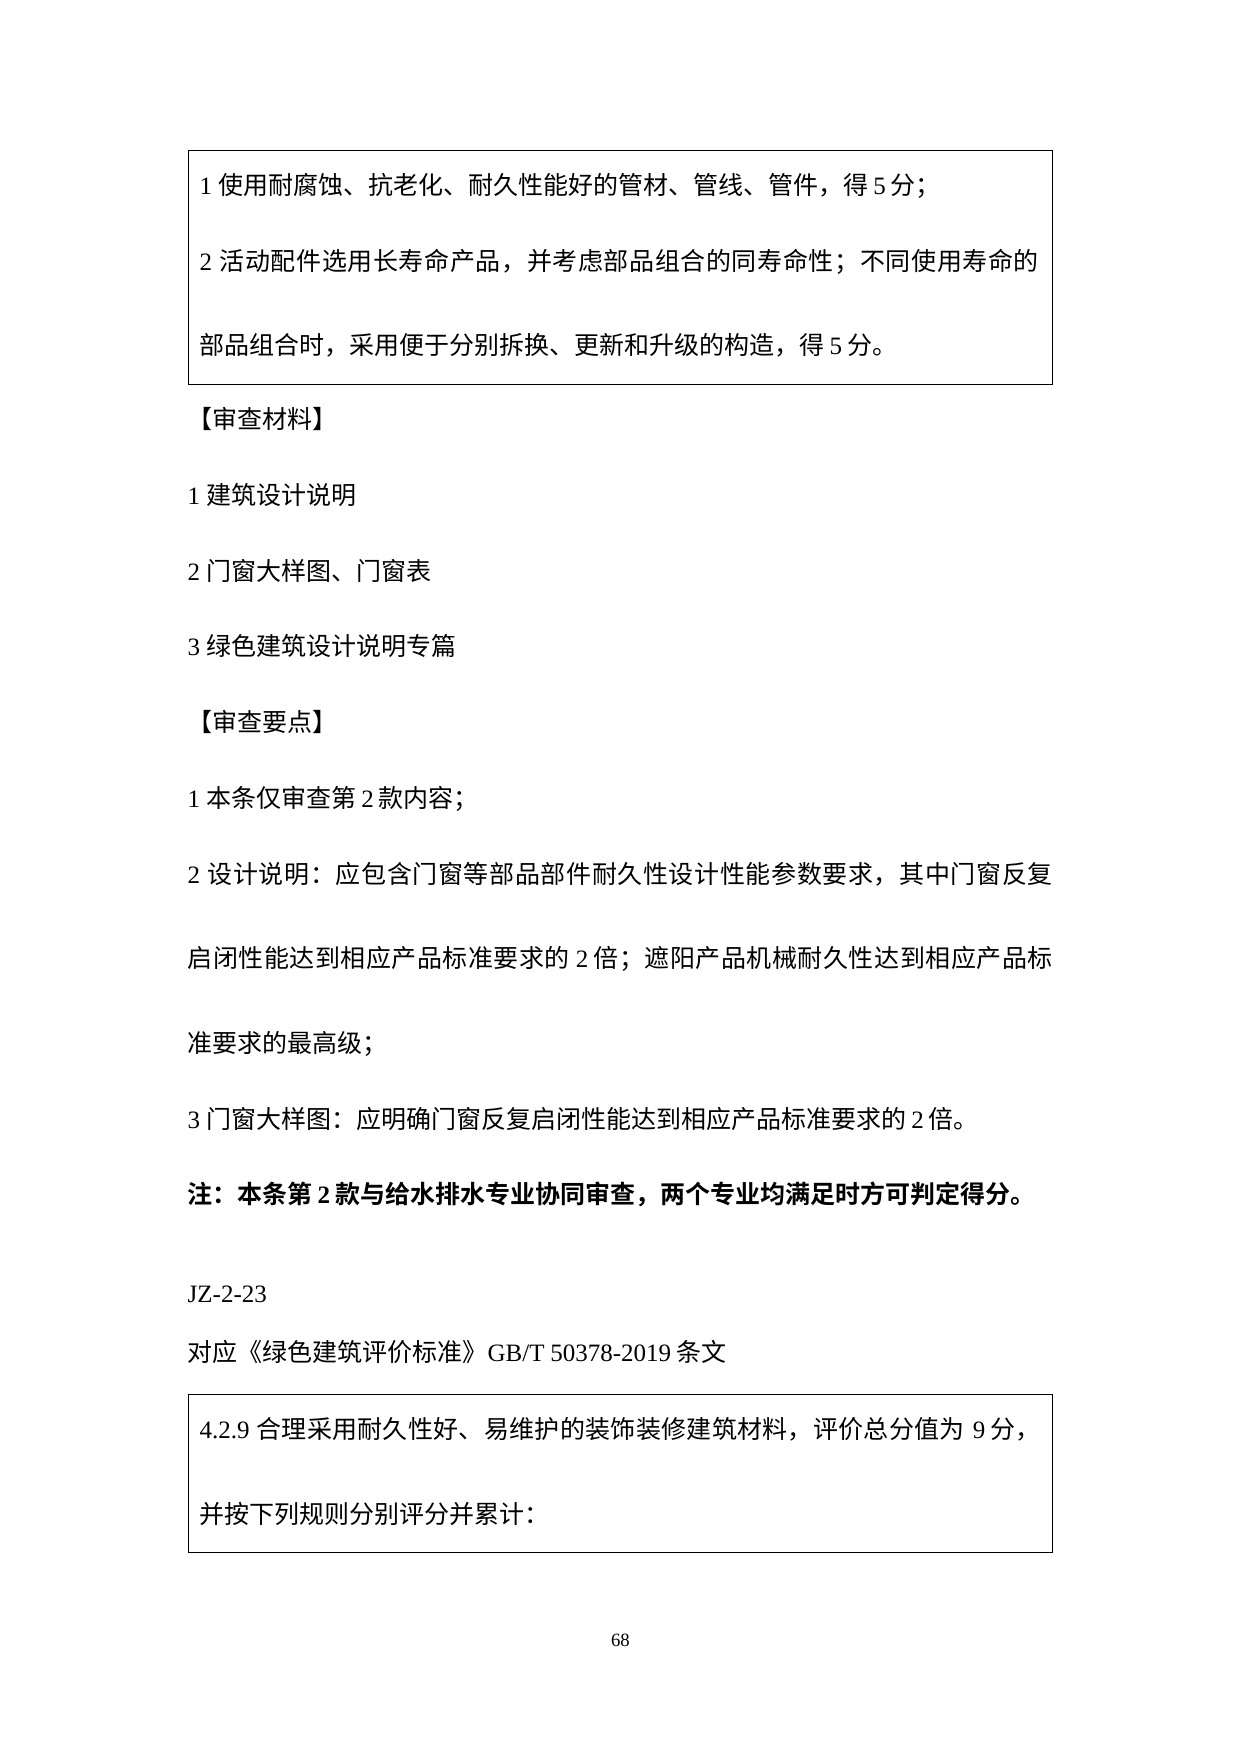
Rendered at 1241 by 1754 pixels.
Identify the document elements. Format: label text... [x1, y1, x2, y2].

text 3 绿色建筑设计说明专篇 [187, 612, 1053, 677]
text 2 门窗大样图、门窗表 [187, 537, 1053, 602]
text 【审查要点】 [187, 688, 1053, 753]
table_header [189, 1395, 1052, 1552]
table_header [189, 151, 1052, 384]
text 【审查材料】 [187, 385, 1053, 450]
text 1 建筑设计说明 [187, 461, 1053, 526]
text 注：本条第2款与给水排水专业协同审查，两个专业均满足时方可判定得分。 [187, 1161, 1053, 1226]
text 1 本条仅审查第2款内容； [187, 764, 1053, 829]
text 对应《绿色建筑评价标准》GB/T 50378-2019条文 [187, 1318, 1053, 1383]
text JZ-2-23 [187, 1277, 1053, 1310]
text 3 门窗大样图：应明确门窗反复启闭性能达到相应产品标准要求的2倍。 [187, 1085, 1053, 1150]
text 2 设计说明：应包含门窗等部品部件耐久性设计性能参数要求，其中门窗反复启闭性能达到相应产品标准要求的2倍；遮阳产品机械耐久性达到相应产品标准要求的最高级； [187, 840, 1053, 1074]
